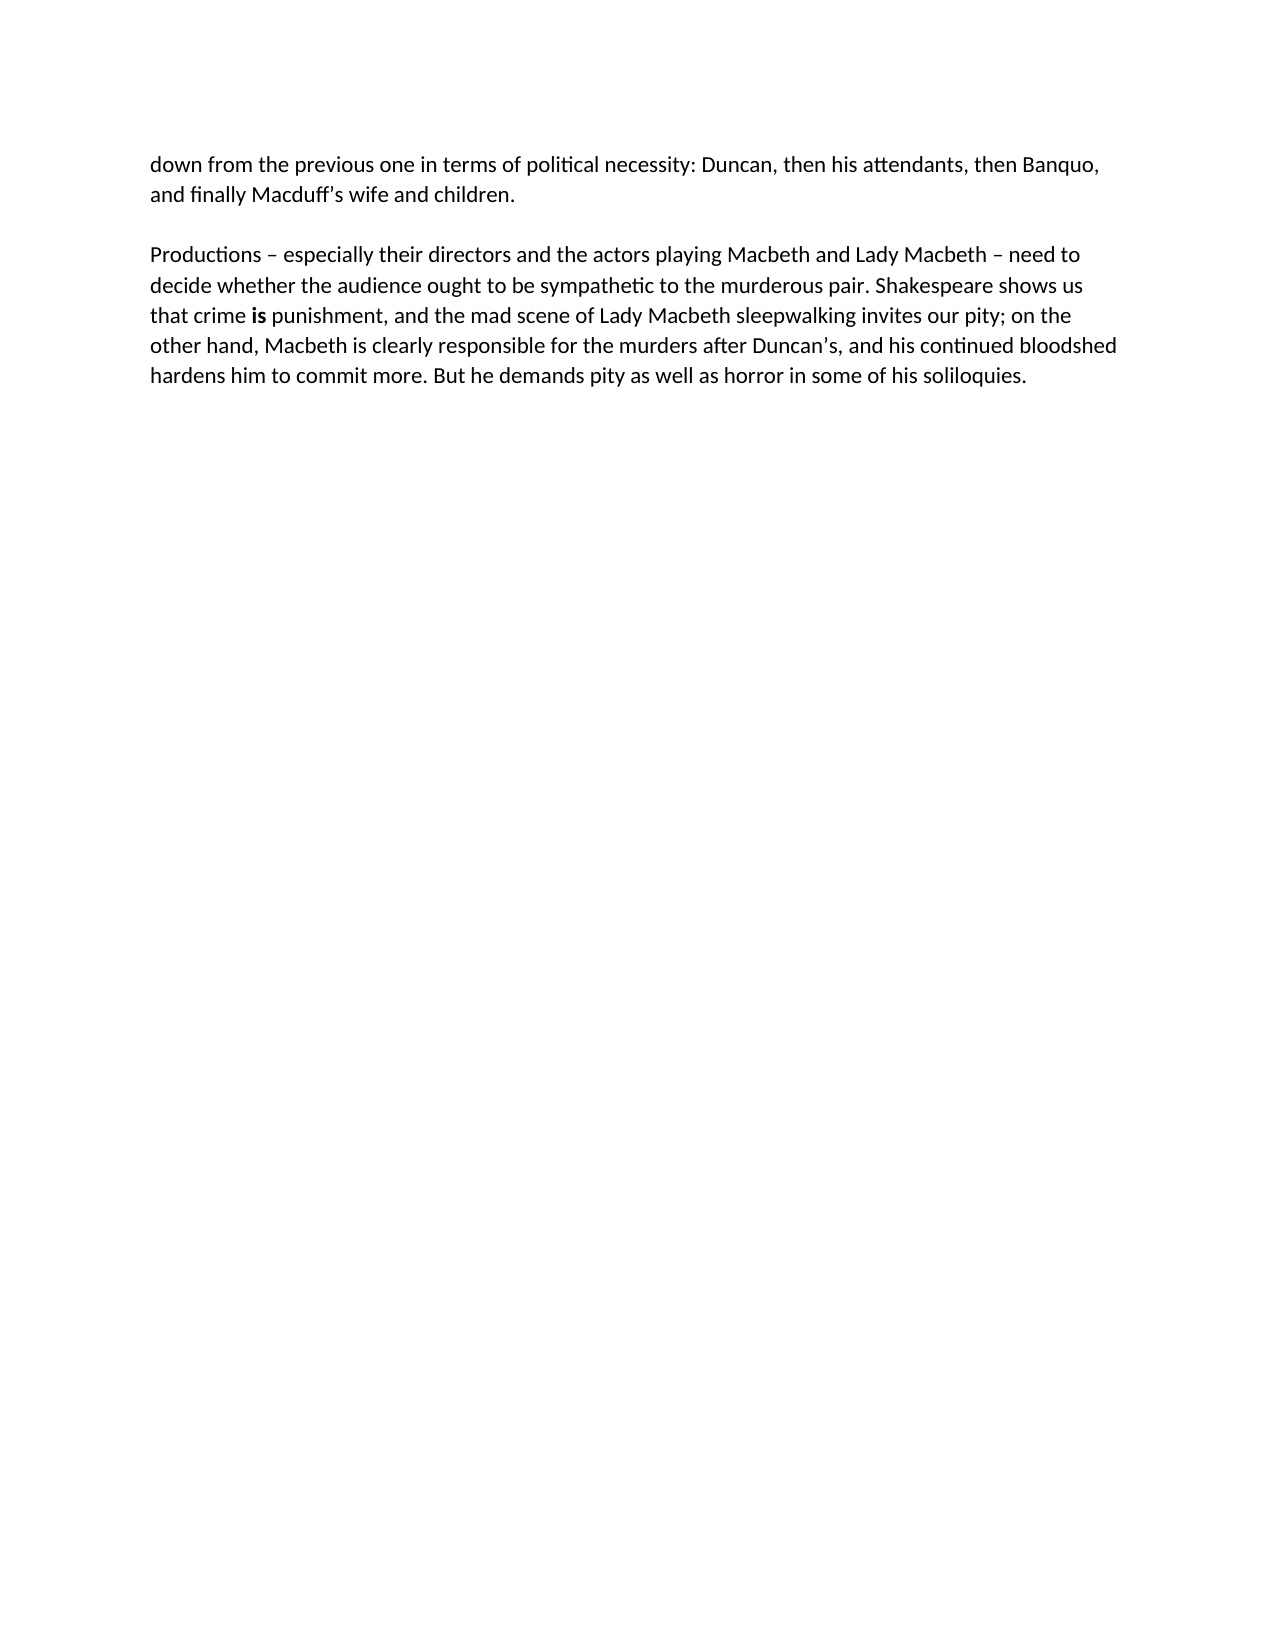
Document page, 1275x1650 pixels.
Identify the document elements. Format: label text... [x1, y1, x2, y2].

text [150, 150, 1125, 208]
text Productions – especially their directors and the actors playing Macbeth and Lady Macbeth – need to decide whether the audience ought to be sympathetic to the murderous pair. Shakespeare shows us that crime is punishment, and the mad scene of Lady Macbeth sleepwalking invites our pity; on the other hand, Macbeth is clearly responsible for the murders after Duncan’s, and his continued bloodshed hardens him to commit more. But he demands pity as well as horror in some of his soliloquies. [150, 241, 1125, 389]
